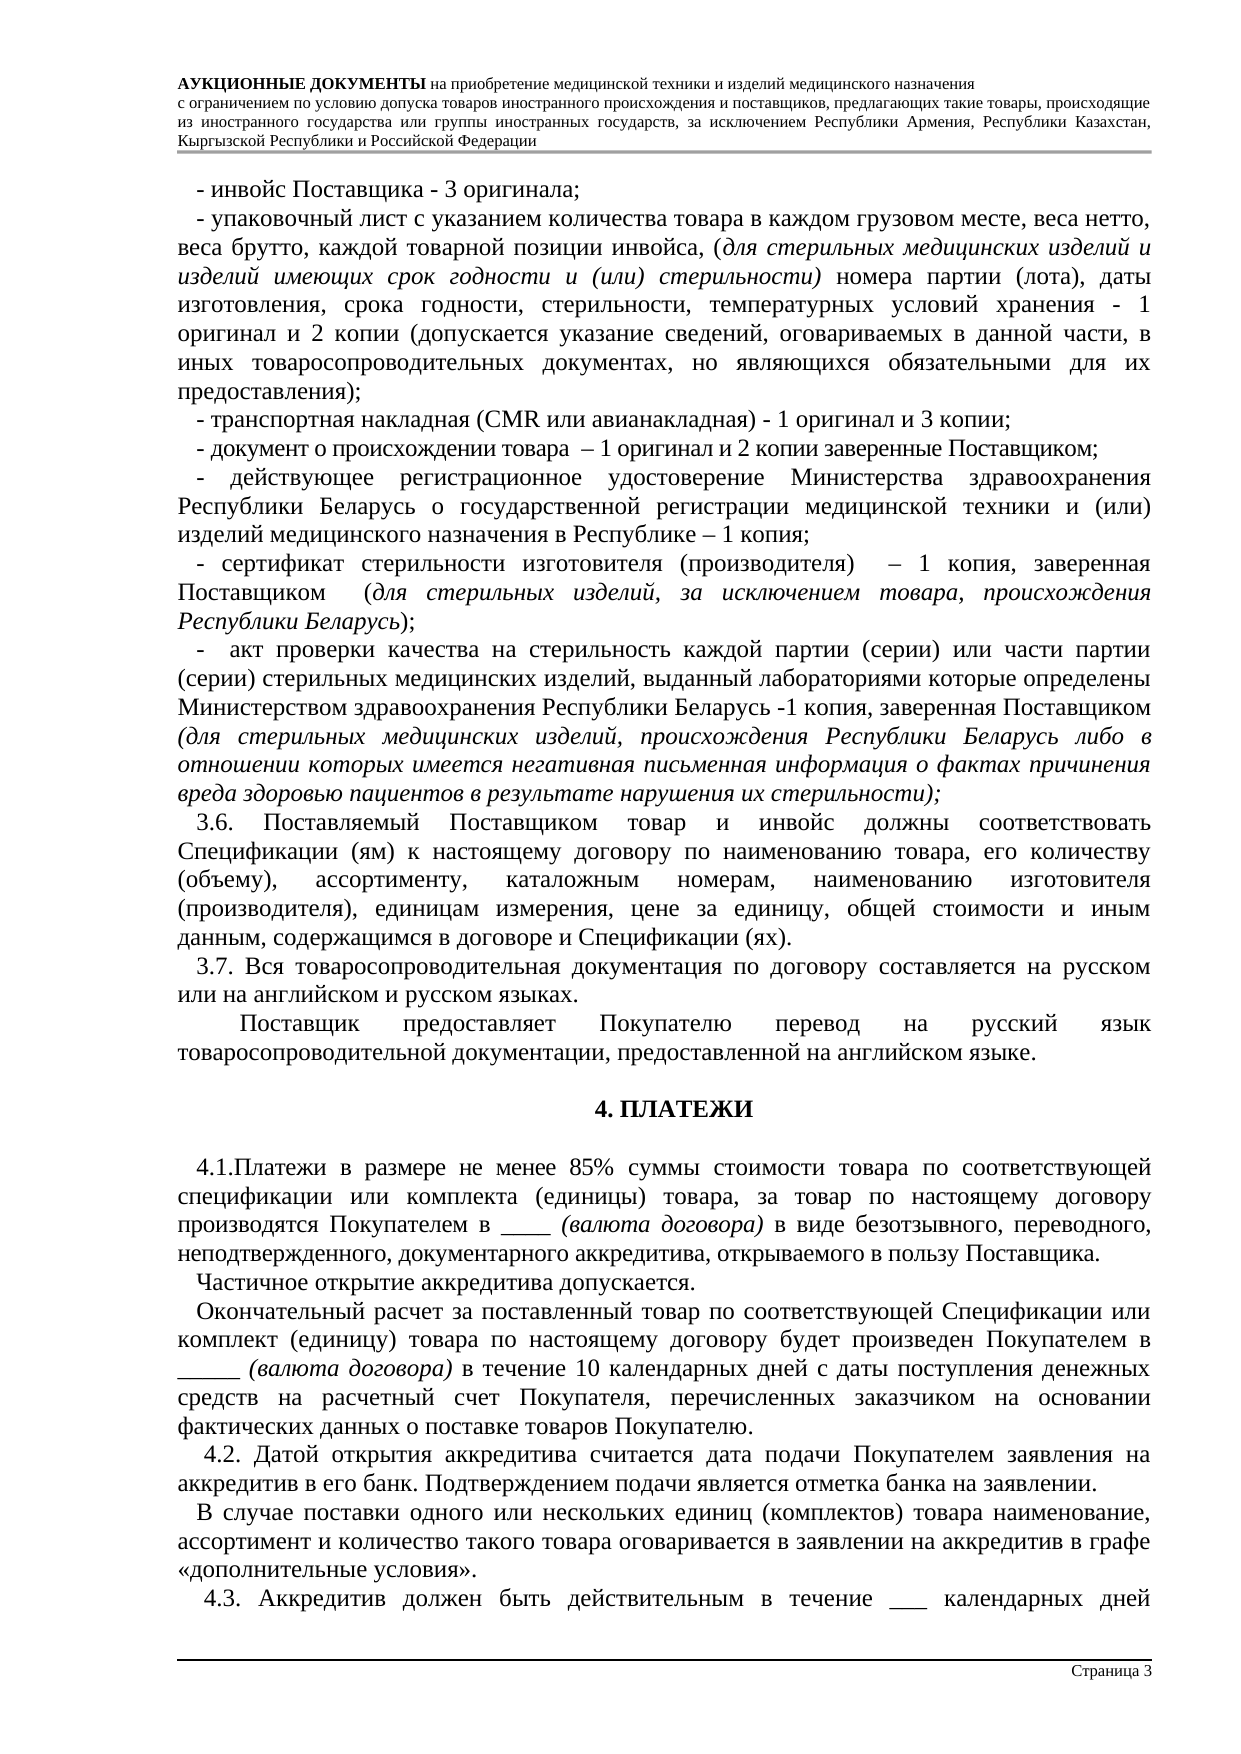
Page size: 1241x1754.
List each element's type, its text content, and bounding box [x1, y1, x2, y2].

text 4.2. Датой открытия аккредитива считается дата подачи Покупателем заявления на аккредитив в его банк. Подтверждением подачи является отметка банка на заявлении. [177, 1439, 1152, 1497]
text 4.1.Платежи в размере не менее 85% суммы стоимости товара по соответствующей спецификации или комплекта (единицы) товара, за товар по настоящему договору производятся Покупателем в ____ (валюта договора) в виде безотзывного, переводного, неподтвержденного, документарного аккредитива, открываемого в пользу Поставщика. [177, 1152, 1152, 1267]
text - сертификат стерильности изготовителя (производителя) – 1 копия, заверенная Поставщиком (для стерильных изделий, за исключением товара, происхождения Республики Беларусь); [177, 548, 1152, 634]
text - акт проверки качества на стерильность каждой партии (серии) или части партии (серии) стерильных медицинских изделий, выданный лабораториями которые определены Министерством здравоохранения Республики Беларусь -1 копия, заверенная Поставщиком (для стерильных медицинских изделий, происхождения Республики Беларусь либо в отношении которых имеется негативная письменная информация о фактах причинения вреда здоровью пациентов в результате нарушения их стерильности); [177, 634, 1152, 807]
text - упаковочный лист с указанием количества товара в каждом грузовом месте, веса нетто, веса брутто, каждой товарной позиции инвойса, (для стерильных медицинских изделий и изделий имеющих срок годности и (или) стерильности) номера партии (лота), даты изготовления, срока годности, стерильности, температурных условий хранения - 1 оригинал и 2 копии (допускается указание сведений, оговариваемых в данной части, в иных товаросопроводительных документах, но являющихся обязательными для их предоставления); [177, 203, 1152, 404]
text 3.7. Вся товаросопроводительная документация по договору составляется на русском или на английском и русском языках. [177, 951, 1152, 1008]
text Окончательный расчет за поставленный товар по соответствующей Спецификации или комплект (единицу) товара по настоящему договору будет произведен Покупателем в _____ (валюта договора) в течение 10 календарных дней с даты поступления денежных средств на расчетный счет Покупателя, перечисленных заказчиком на основании фактических данных о поставке товаров Покупателю. [177, 1296, 1152, 1439]
text - инвойс Поставщика - 3 оригинала; [177, 174, 1152, 203]
text 3.6. Поставляемый Поставщиком товар и инвойс должны соответствовать Спецификации (ям) к настоящему договору по наименованию товара, его количеству (объему), ассортименту, каталожным номерам, наименованию изготовителя (производителя), единицам измерения, цене за единицу, общей стоимости и иным данным, содержащимся в договоре и Спецификации (ях). [177, 807, 1152, 951]
text - транспортная накладная (CMR или авианакладная) - 1 оригинал и 3 копии; [177, 404, 1152, 433]
text В случае поставки одного или нескольких единиц (комплектов) товара наименование, ассортимент и количество такого товара оговаривается в заявлении на аккредитив в графе «дополнительные условия». [177, 1497, 1152, 1583]
text 4. Платежи [177, 1094, 1152, 1123]
text - действующее регистрационное удостоверение Министерства здравоохранения Республики Беларусь о государственной регистрации медицинской техники и (или) изделий медицинского назначения в Республике – 1 копия; [177, 462, 1152, 548]
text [177, 1583, 1152, 1612]
text Поставщик предоставляет Покупателю перевод на русский язык товаросопроводительной документации, предоставленной на английском языке. [177, 1008, 1152, 1066]
text - документ о происхождении товара – 1 оригинал и 2 копии заверенные Поставщиком; [177, 433, 1152, 462]
text Частичное открытие аккредитива допускается. [177, 1267, 1152, 1296]
